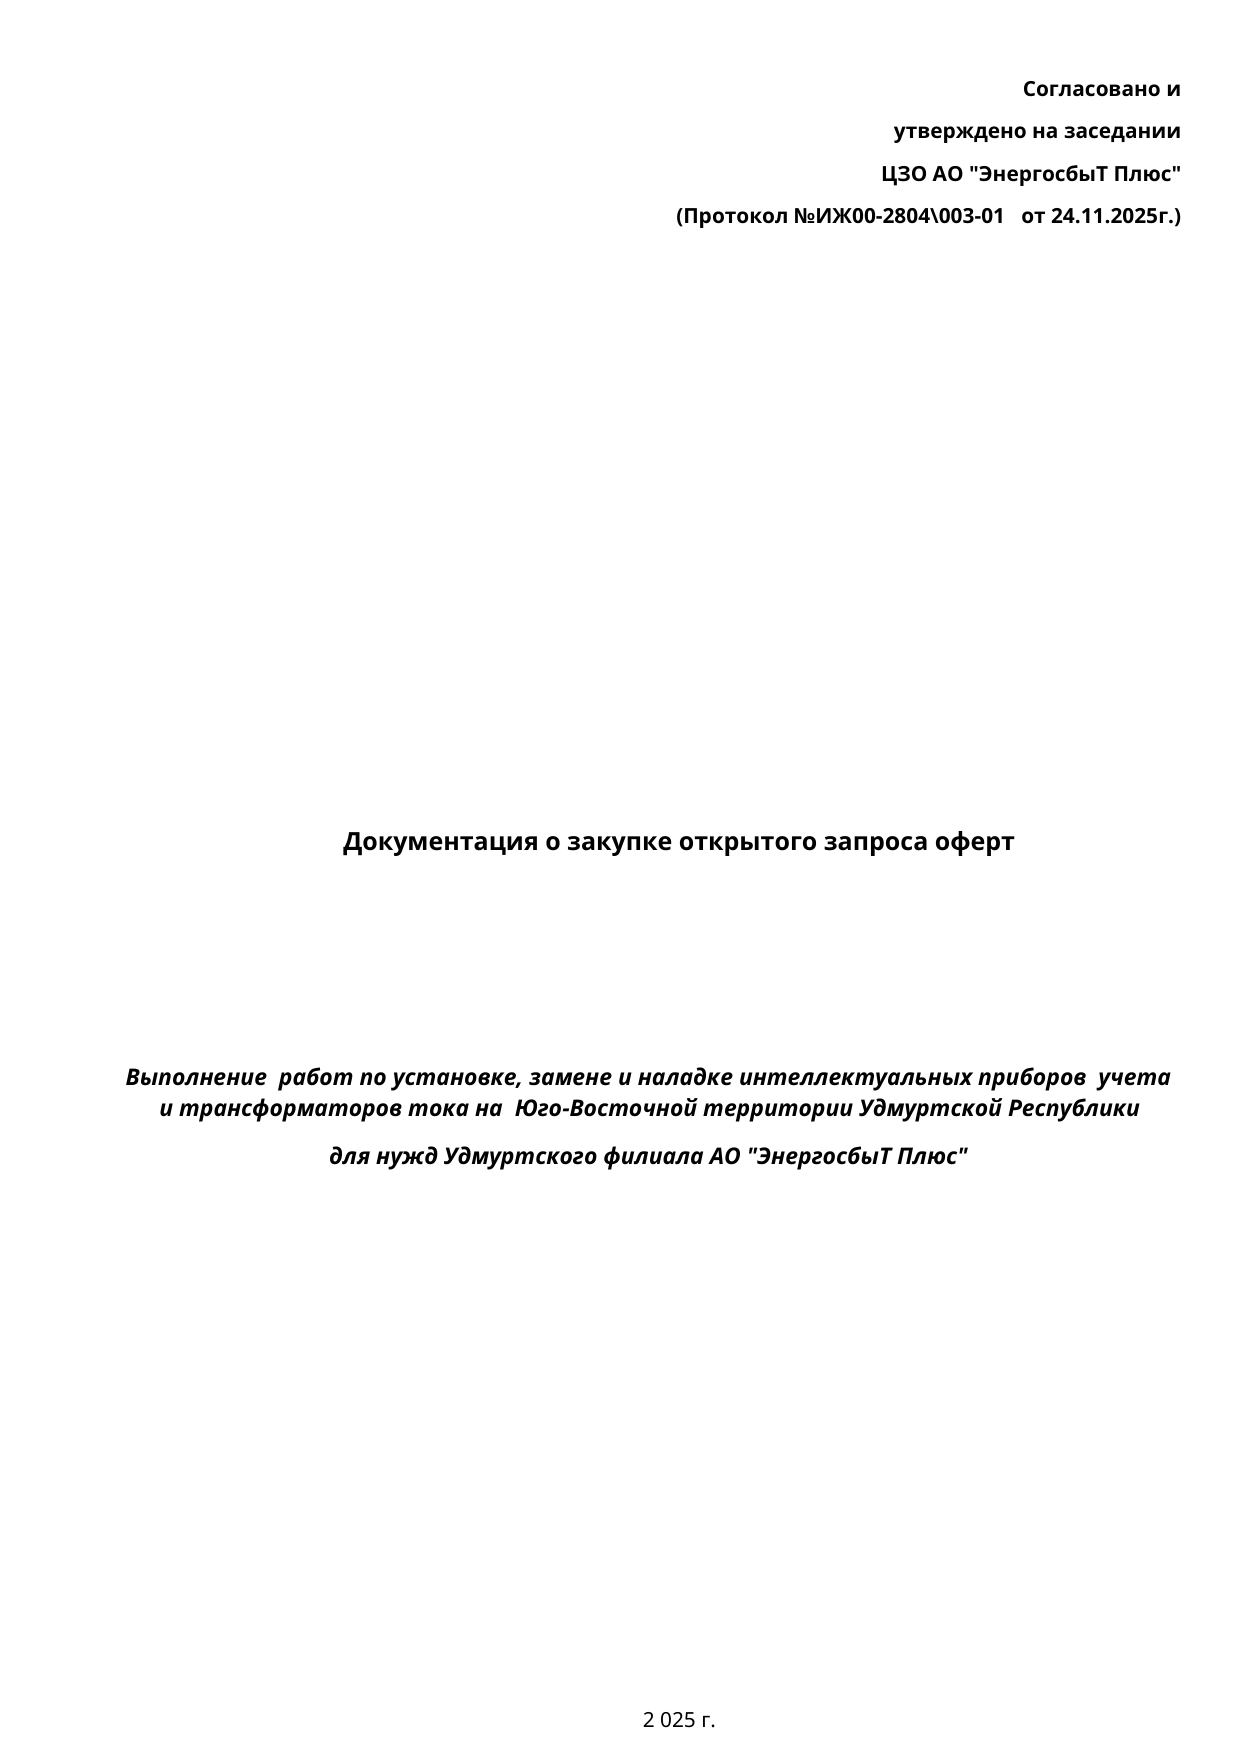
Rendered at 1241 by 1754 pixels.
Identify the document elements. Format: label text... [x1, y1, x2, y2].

text для нужд Удмуртского филиала АО "ЭнергосбыТ Плюс" [118, 1140, 1181, 1171]
text Согласовано и [474, 74, 1181, 102]
text 2 025 г. [118, 1705, 1181, 1733]
text Документация о закупке открытого запроса оферт [118, 823, 1181, 857]
text утверждено на заседании [474, 116, 1181, 145]
text Выполнение работ по установке, замене и наладке интеллектуальных приборов учета и трансформаторов тока на Юго-Восточной территории Удмуртской Республики [118, 1061, 1181, 1123]
text ЦЗО АО "ЭнергосбыТ Плюс" [474, 159, 1181, 187]
text (Протокол №ИЖ00-2804\003-01 от 24.11.2025г.) [474, 202, 1181, 230]
